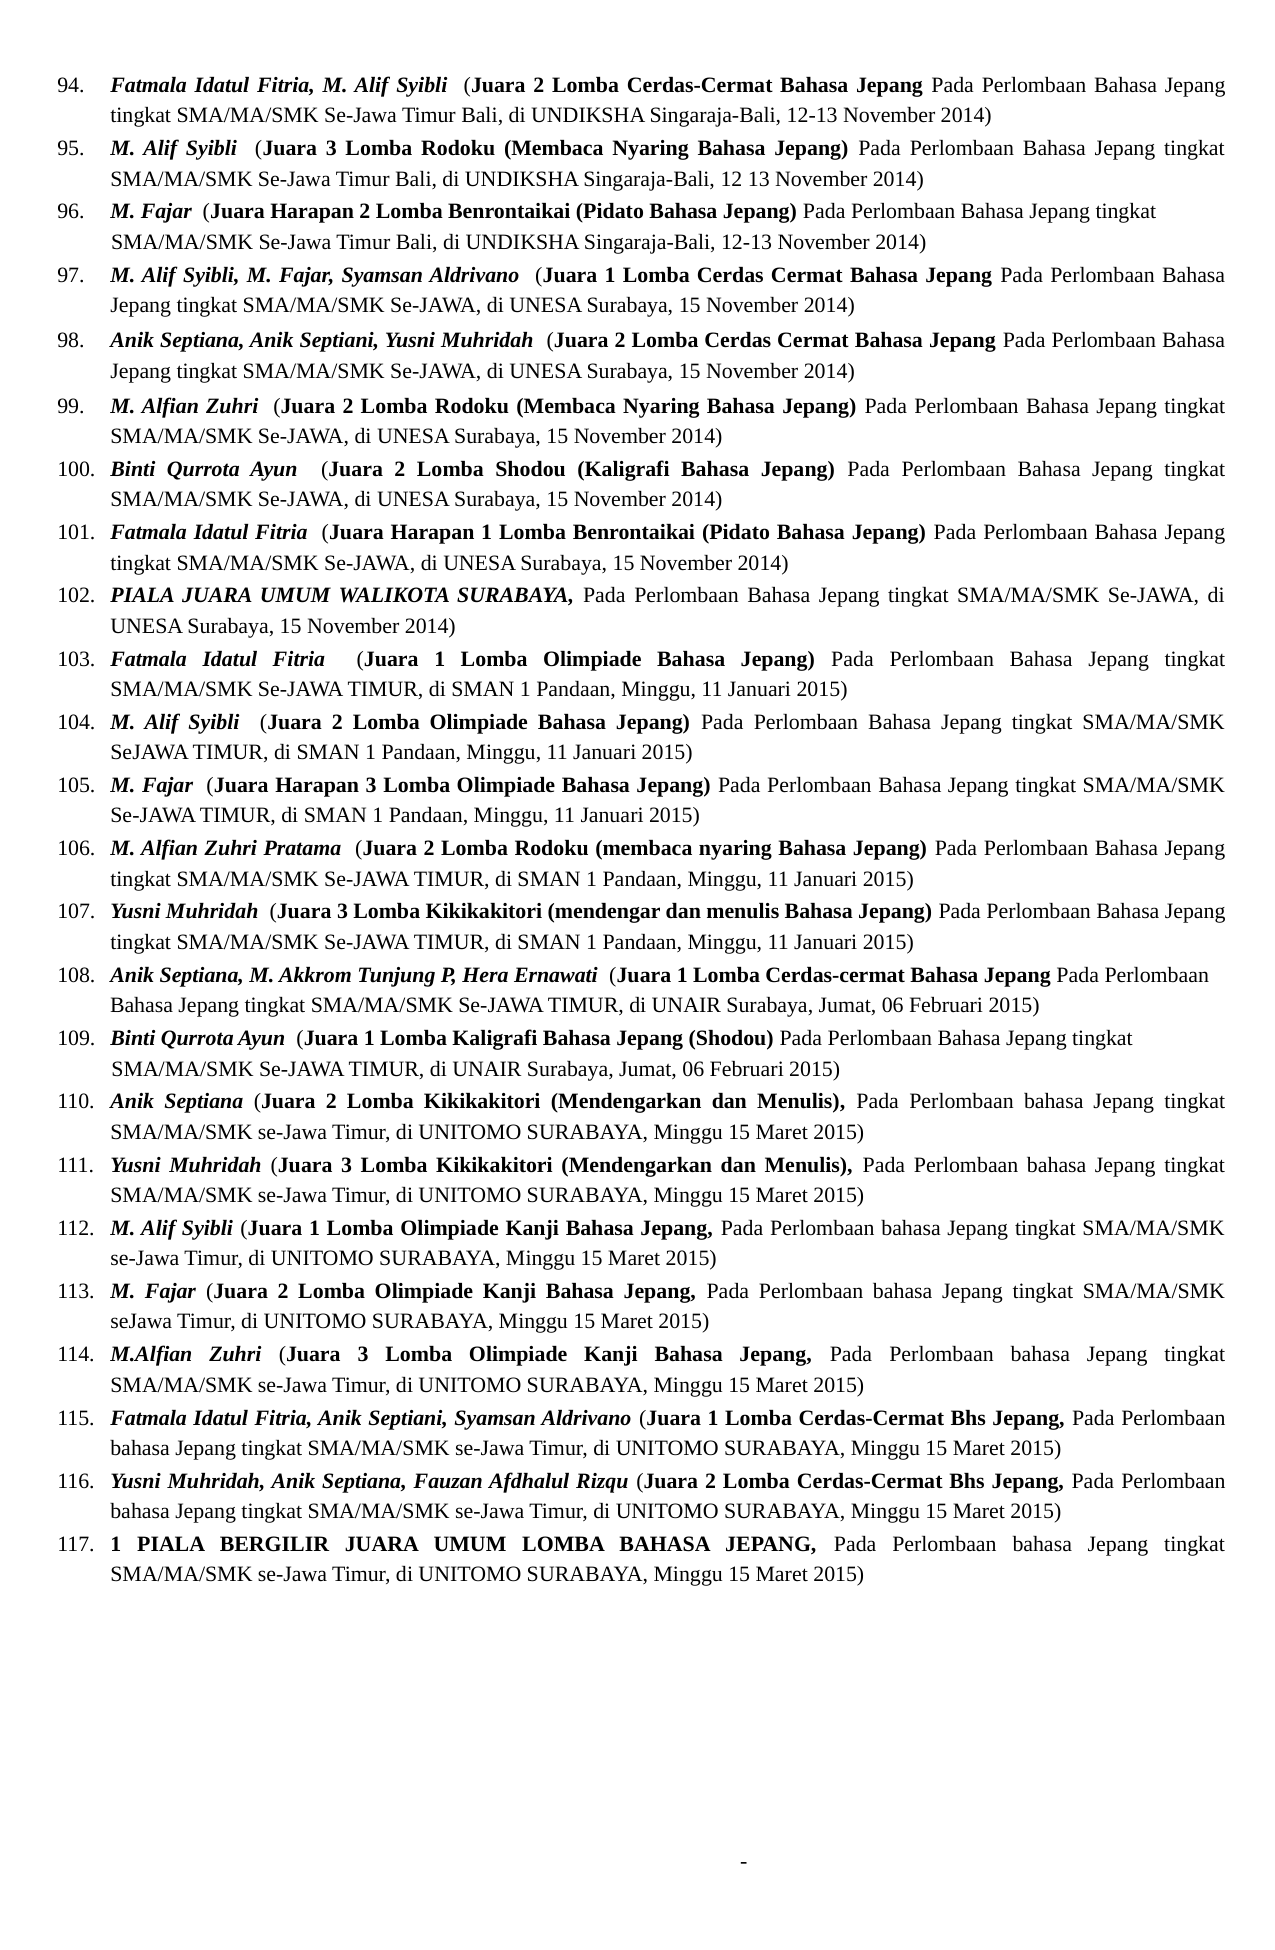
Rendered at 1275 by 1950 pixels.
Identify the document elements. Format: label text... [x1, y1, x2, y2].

list M.Alfian Zuhri (Juara 3 Lomba Olimpiade Kanji Bahasa Jepang, Pada Perlombaan bahasa Jepang tingkat SMA/MA/SMK se-Jawa Timur, di UNITOMO SURABAYA, Minggu 15 Maret 2015) [57, 1341, 1226, 1397]
list M. Alfian Zuhri (Juara 2 Lomba Rodoku (Membaca Nyaring Bahasa Jepang) Pada Perlombaan Bahasa Jepang tingkat SMA/MA/SMK Se-JAWA, di UNESA Surabaya, 15 November 2014) [57, 393, 1226, 448]
list M. Alif Syibli (Juara 1 Lomba Olimpiade Kanji Bahasa Jepang, Pada Perlombaan bahasa Jepang tingkat SMA/MA/SMK se-Jawa Timur, di UNITOMO SURABAYA, Minggu 15 Maret 2015) [57, 1215, 1226, 1270]
list M. Fajar (Juara 2 Lomba Olimpiade Kanji Bahasa Jepang, Pada Perlombaan bahasa Jepang tingkat SMA/MA/SMK seJawa Timur, di UNITOMO SURABAYA, Minggu 15 Maret 2015) [57, 1278, 1226, 1334]
list Yusni Muhridah (Juara 3 Lomba Kikikakitori (mendengar dan menulis Bahasa Jepang) Pada Perlombaan Bahasa Jepang tingkat SMA/MA/SMK Se-JAWA TIMUR, di SMAN 1 Pandaan, Minggu, 11 Januari 2015) [57, 898, 1226, 954]
list Yusni Muhridah, Anik Septiana, Fauzan Afdhalul Rizqu (Juara 2 Lomba Cerdas-Cermat Bhs Jepang, Pada Perlombaan bahasa Jepang tingkat SMA/MA/SMK se-Jawa Timur, di UNITOMO SURABAYA, Minggu 15 Maret 2015) [57, 1468, 1226, 1523]
list Anik Septiana, Anik Septiani, Yusni Muhridah (Juara 2 Lomba Cerdas Cermat Bahasa Jepang Pada Perlombaan Bahasa Jepang tingkat SMA/MA/SMK Se-JAWA, di UNESA Surabaya, 15 November 2014) [57, 327, 1226, 383]
list Binti Qurrota Ayun (Juara 1 Lomba Kaligrafi Bahasa Jepang (Shodou) Pada Perlombaan Bahasa Jepang tingkat [57, 1025, 1226, 1050]
list M. Fajar (Juara Harapan 2 Lomba Benrontaikai (Pidato Bahasa Jepang) Pada Perlombaan Bahasa Jepang tingkat [57, 198, 1226, 224]
list M. Alif Syibli (Juara 2 Lomba Olimpiade Bahasa Jepang) Pada Perlombaan Bahasa Jepang tingkat SMA/MA/SMK SeJAWA TIMUR, di SMAN 1 Pandaan, Minggu, 11 Januari 2015) [57, 709, 1226, 764]
text SMA/MA/SMK Se-JAWA TIMUR, di UNAIR Surabaya, Jumat, 06 Februari 2015) [111, 1056, 1226, 1081]
list M. Fajar (Juara Harapan 3 Lomba Olimpiade Bahasa Jepang) Pada Perlombaan Bahasa Jepang tingkat SMA/MA/SMK Se-JAWA TIMUR, di SMAN 1 Pandaan, Minggu, 11 Januari 2015) [57, 772, 1226, 828]
list Fatmala Idatul Fitria, M. Alif Syibli (Juara 2 Lomba Cerdas-Cermat Bahasa Jepang Pada Perlombaan Bahasa Jepang tingkat SMA/MA/SMK Se-Jawa Timur Bali, di UNDIKSHA Singaraja-Bali, 12-13 November 2014) [57, 72, 1226, 128]
list Yusni Muhridah (Juara 3 Lomba Kikikakitori (Mendengarkan dan Menulis), Pada Perlombaan bahasa Jepang tingkat SMA/MA/SMK se-Jawa Timur, di UNITOMO SURABAYA, Minggu 15 Maret 2015) [57, 1152, 1226, 1207]
list Anik Septiana (Juara 2 Lomba Kikikakitori (Mendengarkan dan Menulis), Pada Perlombaan bahasa Jepang tingkat SMA/MA/SMK se-Jawa Timur, di UNITOMO SURABAYA, Minggu 15 Maret 2015) [57, 1088, 1226, 1144]
list 1 PIALA BERGILIR JUARA UMUM LOMBA BAHASA JEPANG, Pada Perlombaan bahasa Jepang tingkat SMA/MA/SMK se-Jawa Timur, di UNITOMO SURABAYA, Minggu 15 Maret 2015) [57, 1531, 1226, 1587]
list M. Alif Syibli, M. Fajar, Syamsan Aldrivano (Juara 1 Lomba Cerdas Cermat Bahasa Jepang Pada Perlombaan Bahasa Jepang tingkat SMA/MA/SMK Se-JAWA, di UNESA Surabaya, 15 November 2014) [57, 262, 1226, 317]
list PIALA JUARA UMUM WALIKOTA SURABAYA, Pada Perlombaan Bahasa Jepang tingkat SMA/MA/SMK Se-JAWA, di UNESA Surabaya, 15 November 2014) [57, 582, 1226, 638]
list M. Alif Syibli (Juara 3 Lomba Rodoku (Membaca Nyaring Bahasa Jepang) Pada Perlombaan Bahasa Jepang tingkat SMA/MA/SMK Se-Jawa Timur Bali, di UNDIKSHA Singaraja-Bali, 12 13 November 2014) [57, 135, 1226, 191]
list Anik Septiana, M. Akkrom Tunjung P, Hera Ernawati (Juara 1 Lomba Cerdas-cermat Bahasa Jepang Pada Perlombaan [57, 962, 1226, 987]
list Fatmala Idatul Fitria (Juara Harapan 1 Lomba Benrontaikai (Pidato Bahasa Jepang) Pada Perlombaan Bahasa Jepang tingkat SMA/MA/SMK Se-JAWA, di UNESA Surabaya, 15 November 2014) [57, 519, 1226, 575]
text Bahasa Jepang tingkat SMA/MA/SMK Se-JAWA TIMUR, di UNAIR Surabaya, Jumat, 06 Februari 2015) [110, 992, 1226, 1017]
list Fatmala Idatul Fitria, Anik Septiani, Syamsan Aldrivano (Juara 1 Lomba Cerdas-Cermat Bhs Jepang, Pada Perlombaan bahasa Jepang tingkat SMA/MA/SMK se-Jawa Timur, di UNITOMO SURABAYA, Minggu 15 Maret 2015) [57, 1404, 1226, 1460]
text SMA/MA/SMK Se-Jawa Timur Bali, di UNDIKSHA Singaraja-Bali, 12-13 November 2014) [111, 229, 1226, 254]
list Binti Qurrota Ayun (Juara 2 Lomba Shodou (Kaligrafi Bahasa Jepang) Pada Perlombaan Bahasa Jepang tingkat SMA/MA/SMK Se-JAWA, di UNESA Surabaya, 15 November 2014) [57, 456, 1226, 511]
list Fatmala Idatul Fitria (Juara 1 Lomba Olimpiade Bahasa Jepang) Pada Perlombaan Bahasa Jepang tingkat SMA/MA/SMK Se-JAWA TIMUR, di SMAN 1 Pandaan, Minggu, 11 Januari 2015) [57, 646, 1226, 701]
list M. Alfian Zuhri Pratama (Juara 2 Lomba Rodoku (membaca nyaring Bahasa Jepang) Pada Perlombaan Bahasa Jepang tingkat SMA/MA/SMK Se-JAWA TIMUR, di SMAN 1 Pandaan, Minggu, 11 Januari 2015) [57, 835, 1226, 891]
